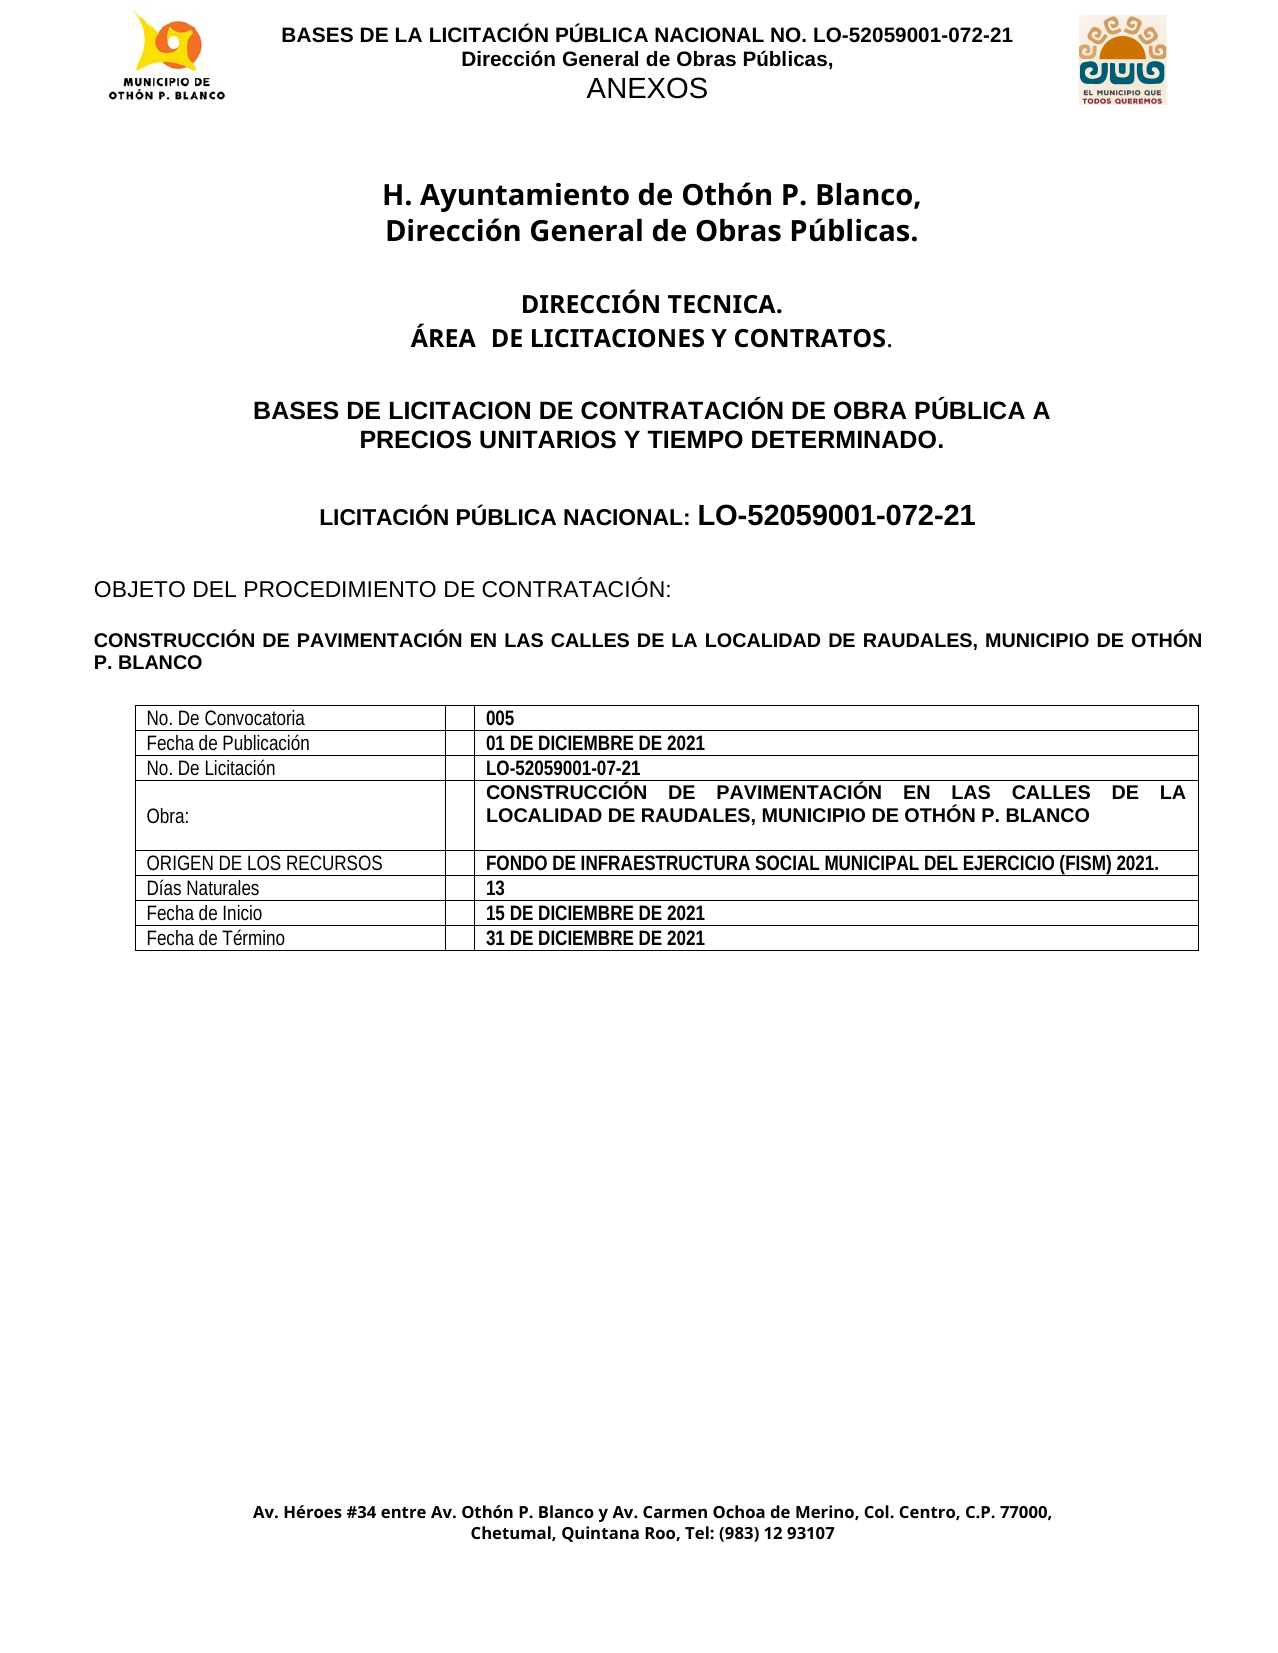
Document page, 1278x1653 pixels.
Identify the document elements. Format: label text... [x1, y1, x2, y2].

picture [104, 0, 237, 114]
text Dirección General de Obras Públicas. [94, 214, 1209, 248]
text BASES DE LICITACION DE CONTRATACIÓN DE OBRA PÚBLICA A [94, 396, 1209, 425]
table_cell CONSTRUCCIÓN DE PAVIMENTACIÓN EN LAS CALLES DE LA LOCALIDAD DE RAUDALES, MUNICIPIO DE OTHÓN P. BLANCO [475, 781, 1198, 850]
table_cell Fecha de Término [136, 926, 445, 950]
table_cell [446, 851, 474, 875]
text DIRECCIÓN TECNICA. [94, 286, 1209, 320]
table_cell 31 DE DICIEMBRE DE 2021 [475, 926, 1198, 950]
text PRECIOS UNITARIOS Y TIEMPO DETERMINADO. [94, 425, 1209, 454]
table_cell No. De Licitación [136, 756, 445, 780]
table_cell Fecha de Inicio [136, 901, 445, 925]
text ÁREA DE LICITACIONES Y CONTRATOS. [94, 320, 1209, 354]
table_cell [446, 926, 474, 950]
table_header 005 [475, 706, 1198, 730]
table_cell LO-52059001-07-21 [475, 756, 1198, 780]
table_header [446, 706, 474, 730]
table_cell 15 DE DICIEMBRE DE 2021 [475, 901, 1198, 925]
table_cell Fecha de Publicación [136, 731, 445, 755]
text CONSTRUCCIÓN DE PAVIMENTACIÓN EN LAS CALLES DE LA LOCALIDAD DE RAUDALES, MUNICIPIO DE OTHÓN P. BLANCO [94, 628, 1204, 674]
table_cell FONDO DE INFRAESTRUCTURA SOCIAL MUNICIPAL DEL EJERCICIO (FISM) 2021. [475, 851, 1198, 875]
table_cell 13 [475, 876, 1198, 900]
table_cell ORIGEN DE LOS RECURSOS [136, 851, 445, 875]
table_cell Días Naturales [136, 876, 445, 900]
table_cell 01 DE DICIEMBRE DE 2021 [475, 731, 1198, 755]
table_cell [446, 901, 474, 925]
table_cell [446, 876, 474, 900]
picture [1078, 15, 1167, 105]
table_cell [446, 731, 474, 755]
table_cell [446, 756, 474, 780]
text H. Ayuntamiento de Othón P. Blanco, [94, 179, 1209, 212]
text LICITACIÓN PÚBLICA NACIONAL: LO-52059001-072-21 [94, 498, 1201, 532]
table_cell Obra: [136, 781, 445, 850]
table_header No. De Convocatoria [136, 706, 445, 730]
text OBJETO DEL PROCEDIMIENTO DE CONTRATACIÓN: [94, 576, 1204, 602]
table_cell [446, 781, 474, 850]
